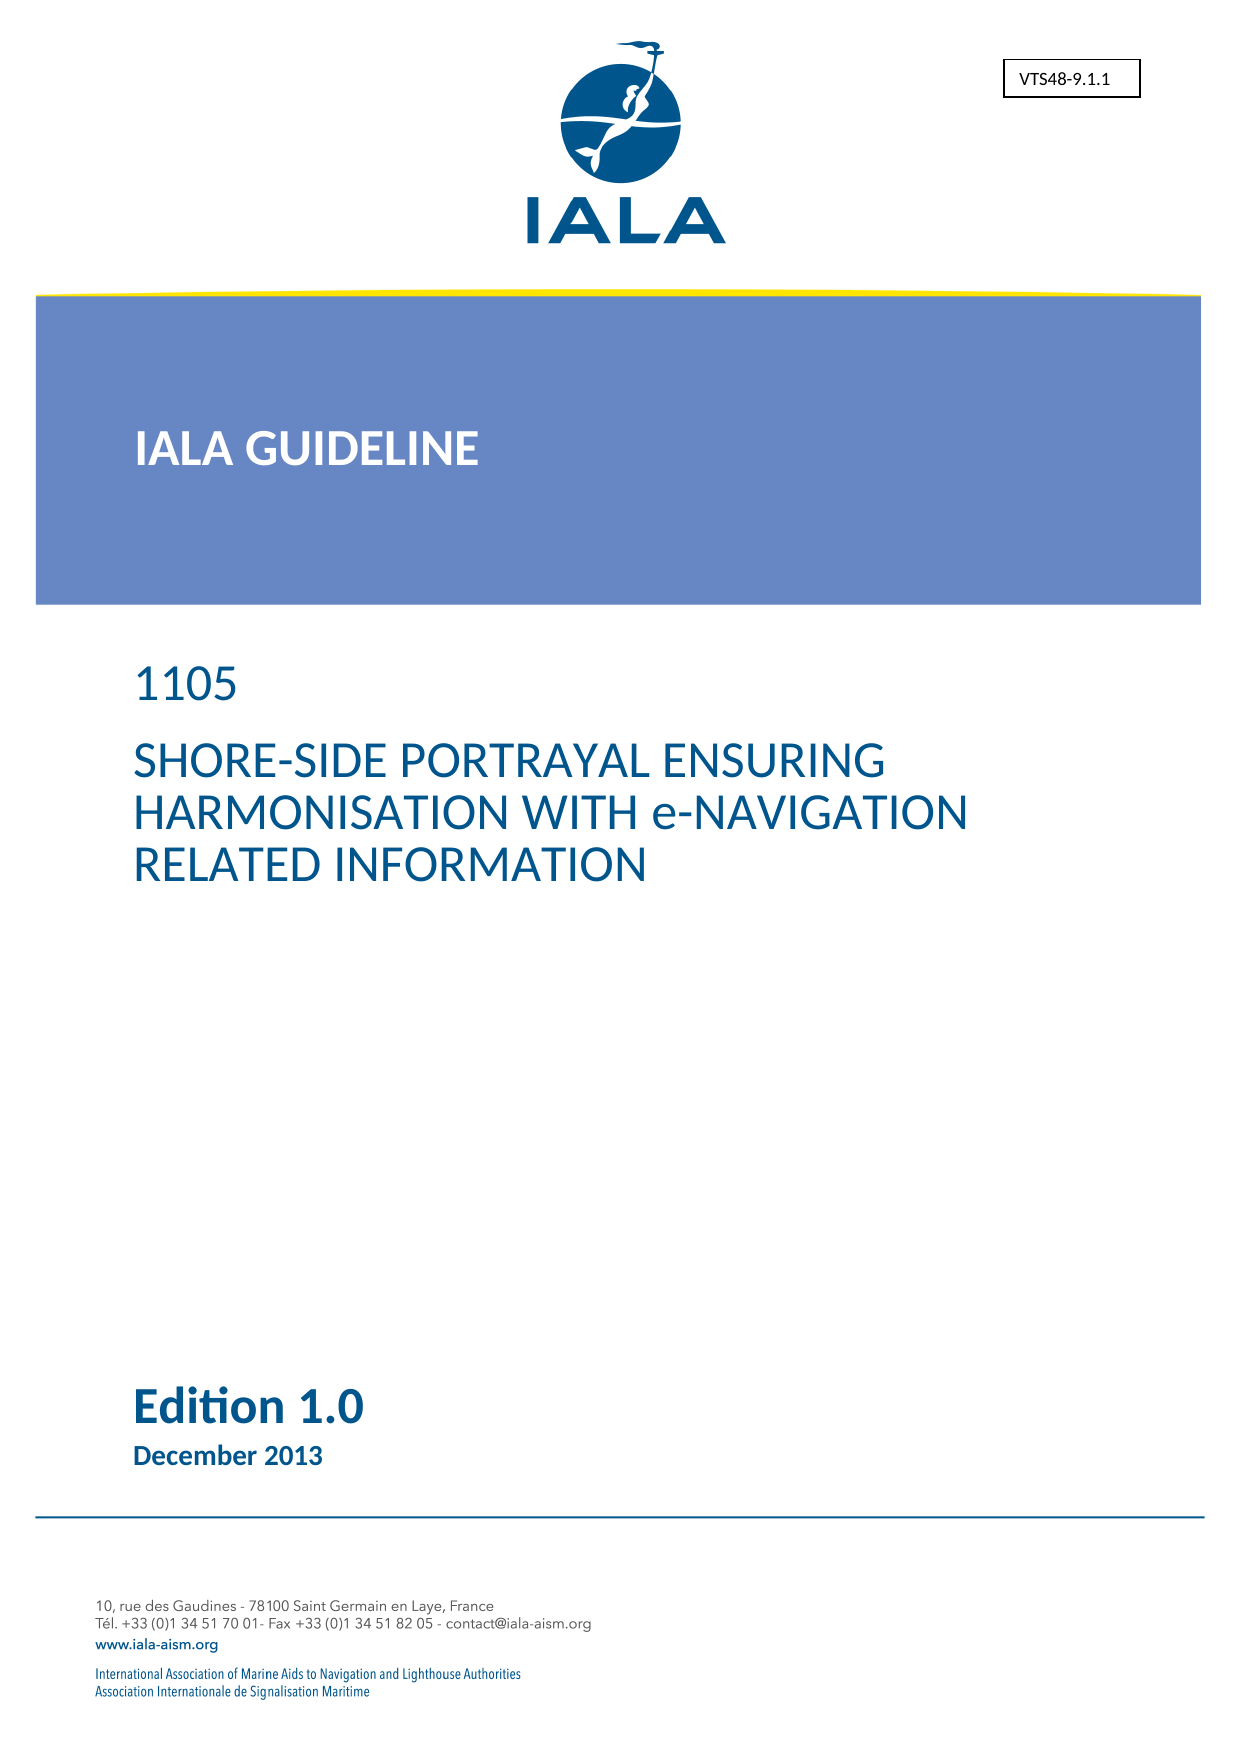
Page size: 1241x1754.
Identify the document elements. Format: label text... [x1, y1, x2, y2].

picture [89, 1595, 622, 1714]
table_header IALA Guideline [40, 297, 1014, 604]
text 1105 [133, 649, 1107, 713]
text December 2013 [133, 1437, 1107, 1473]
text Edition 1.0 [133, 1373, 1107, 1437]
picture [0, 29, 1240, 616]
text Shore-side portrayal ensuring harmonisation with e-Navigation related information [133, 736, 1107, 892]
